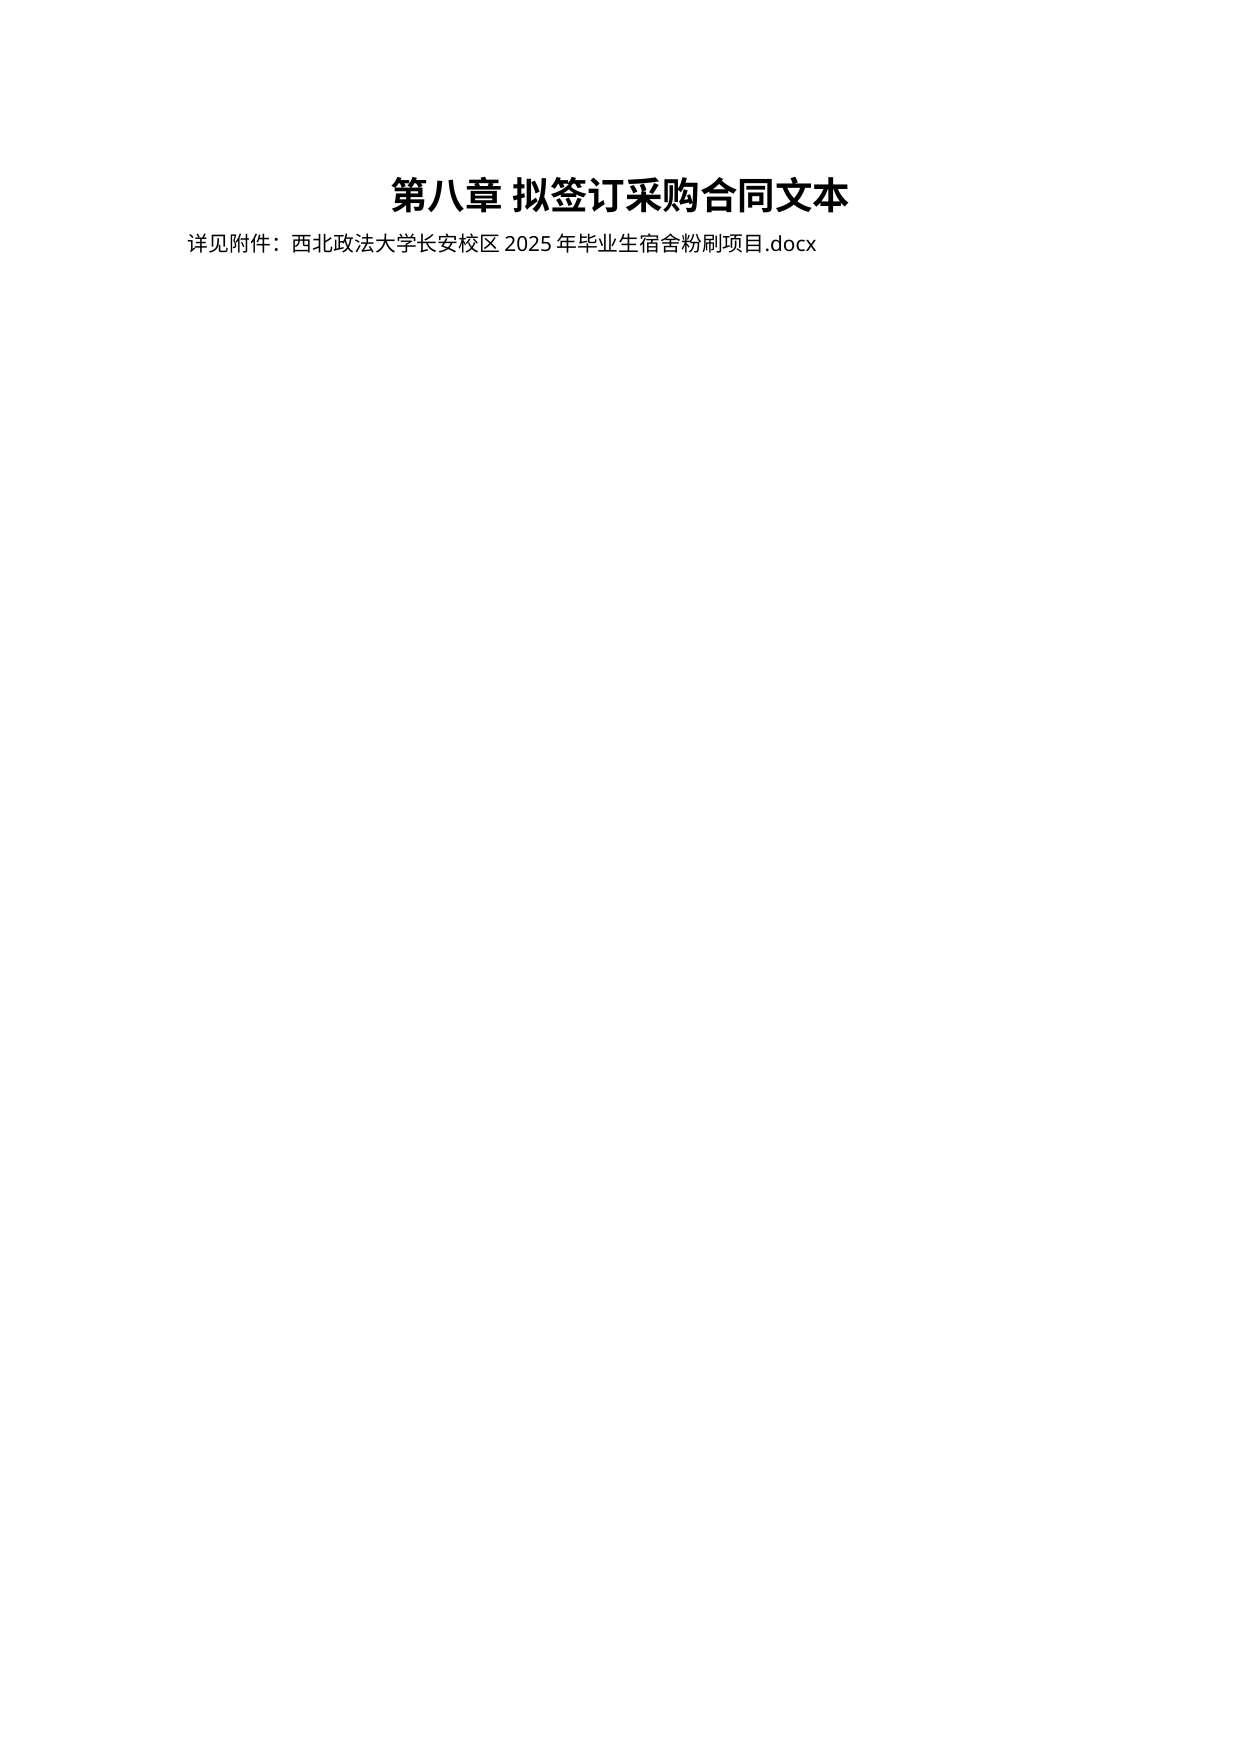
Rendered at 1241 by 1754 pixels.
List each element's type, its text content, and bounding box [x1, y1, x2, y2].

text 第八章 拟签订采购合同文本 [187, 162, 1053, 227]
text 详见附件：西北政法大学长安校区2025年毕业生宿舍粉刷项目.docx [187, 227, 1053, 259]
